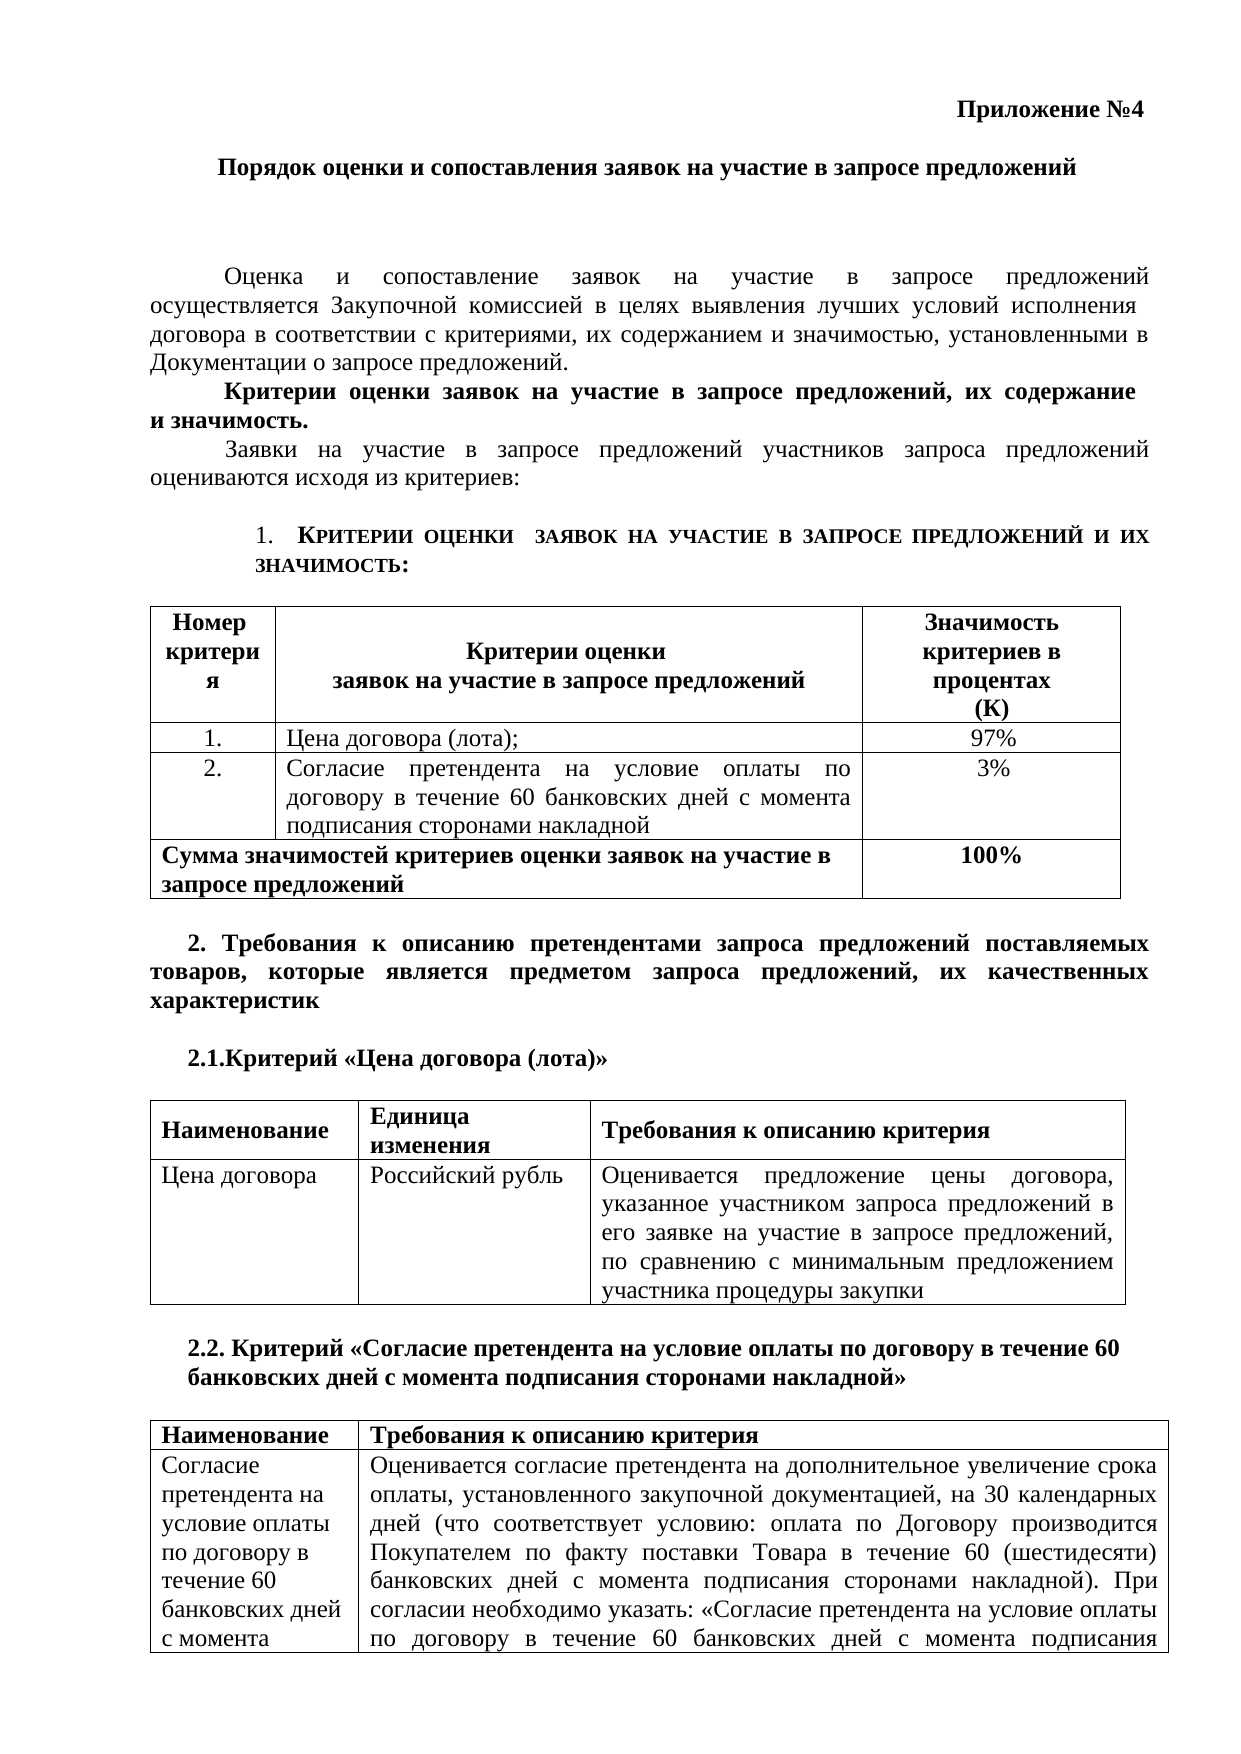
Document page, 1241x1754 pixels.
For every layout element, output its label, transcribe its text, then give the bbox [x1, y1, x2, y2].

text 2. Требования к описанию претендентами запроса предложений поставляемых товаров, которые является предметом запроса предложений, их качественных характеристик [150, 928, 1150, 1014]
text Приложение №4 [150, 94, 1144, 123]
table_cell 1. [151, 723, 275, 752]
table_cell Оценивается предложение цены договора, указанное участником запроса предложений в его заявке на участие в запросе предложений, по сравнению с минимальным предложением участника процедуры закупки [591, 1160, 1125, 1303]
text Порядок оценки и сопоставления заявок на участие в запросе предложений [150, 152, 1144, 181]
text Оценка и сопоставление заявок на участие в запросе предложений осуществляется Закупочной комиссией в целях выявления лучших условий исполнения договора в соответствии с критериями, их содержанием и значимостью, установленными в Документации о запросе предложений. [150, 261, 1150, 376]
table_cell 2. [151, 753, 275, 839]
table_header Критерии оценки заявок на участие в запросе предложений [276, 607, 862, 722]
table_cell Российский рубль [359, 1160, 590, 1303]
list Критерии оценки заявок на участие в ЗАПРОСЕ ПРЕДЛОЖЕНИЙ и их значимость: [255, 520, 1150, 577]
table_cell 3% [863, 753, 1120, 839]
table_cell Цена договора (лота); [276, 723, 862, 752]
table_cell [151, 1450, 358, 1652]
table_header Номер критерия [151, 607, 275, 722]
table_header Требования к описанию критерия [359, 1421, 1168, 1449]
table_cell 100% [863, 840, 1120, 898]
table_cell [359, 1450, 1168, 1652]
table_header Наименование [151, 1101, 358, 1159]
text Критерии оценки заявок на участие в запросе предложений, их содержание и значимость. [150, 376, 1150, 434]
text 2.2. Критерий «Согласие претендента на условие оплаты по договору в течение 60 банковских дней с момента подписания сторонами накладной» [187, 1333, 1150, 1391]
table_header Требования к описанию критерия [591, 1101, 1125, 1159]
table_header Наименование [151, 1421, 358, 1449]
table_cell Цена договора [151, 1160, 358, 1303]
table_cell 97% [863, 723, 1120, 752]
table_cell Согласие претендента на условие оплаты по договору в течение 60 банковских дней с момента подписания сторонами накладной [276, 753, 862, 839]
table_cell Сумма значимостей критериев оценки заявок на участие в запросе предложений [151, 840, 862, 898]
table_header Единица изменения [359, 1101, 590, 1159]
subtitle Заявки на участие в запросе предложений участников запроса предложений оцениваются исходя из критериев: [150, 434, 1150, 491]
text 2.1.Критерий «Цена договора (лота)» [187, 1043, 1150, 1071]
table_header Значимость критериев в процентах (К) [863, 607, 1120, 722]
